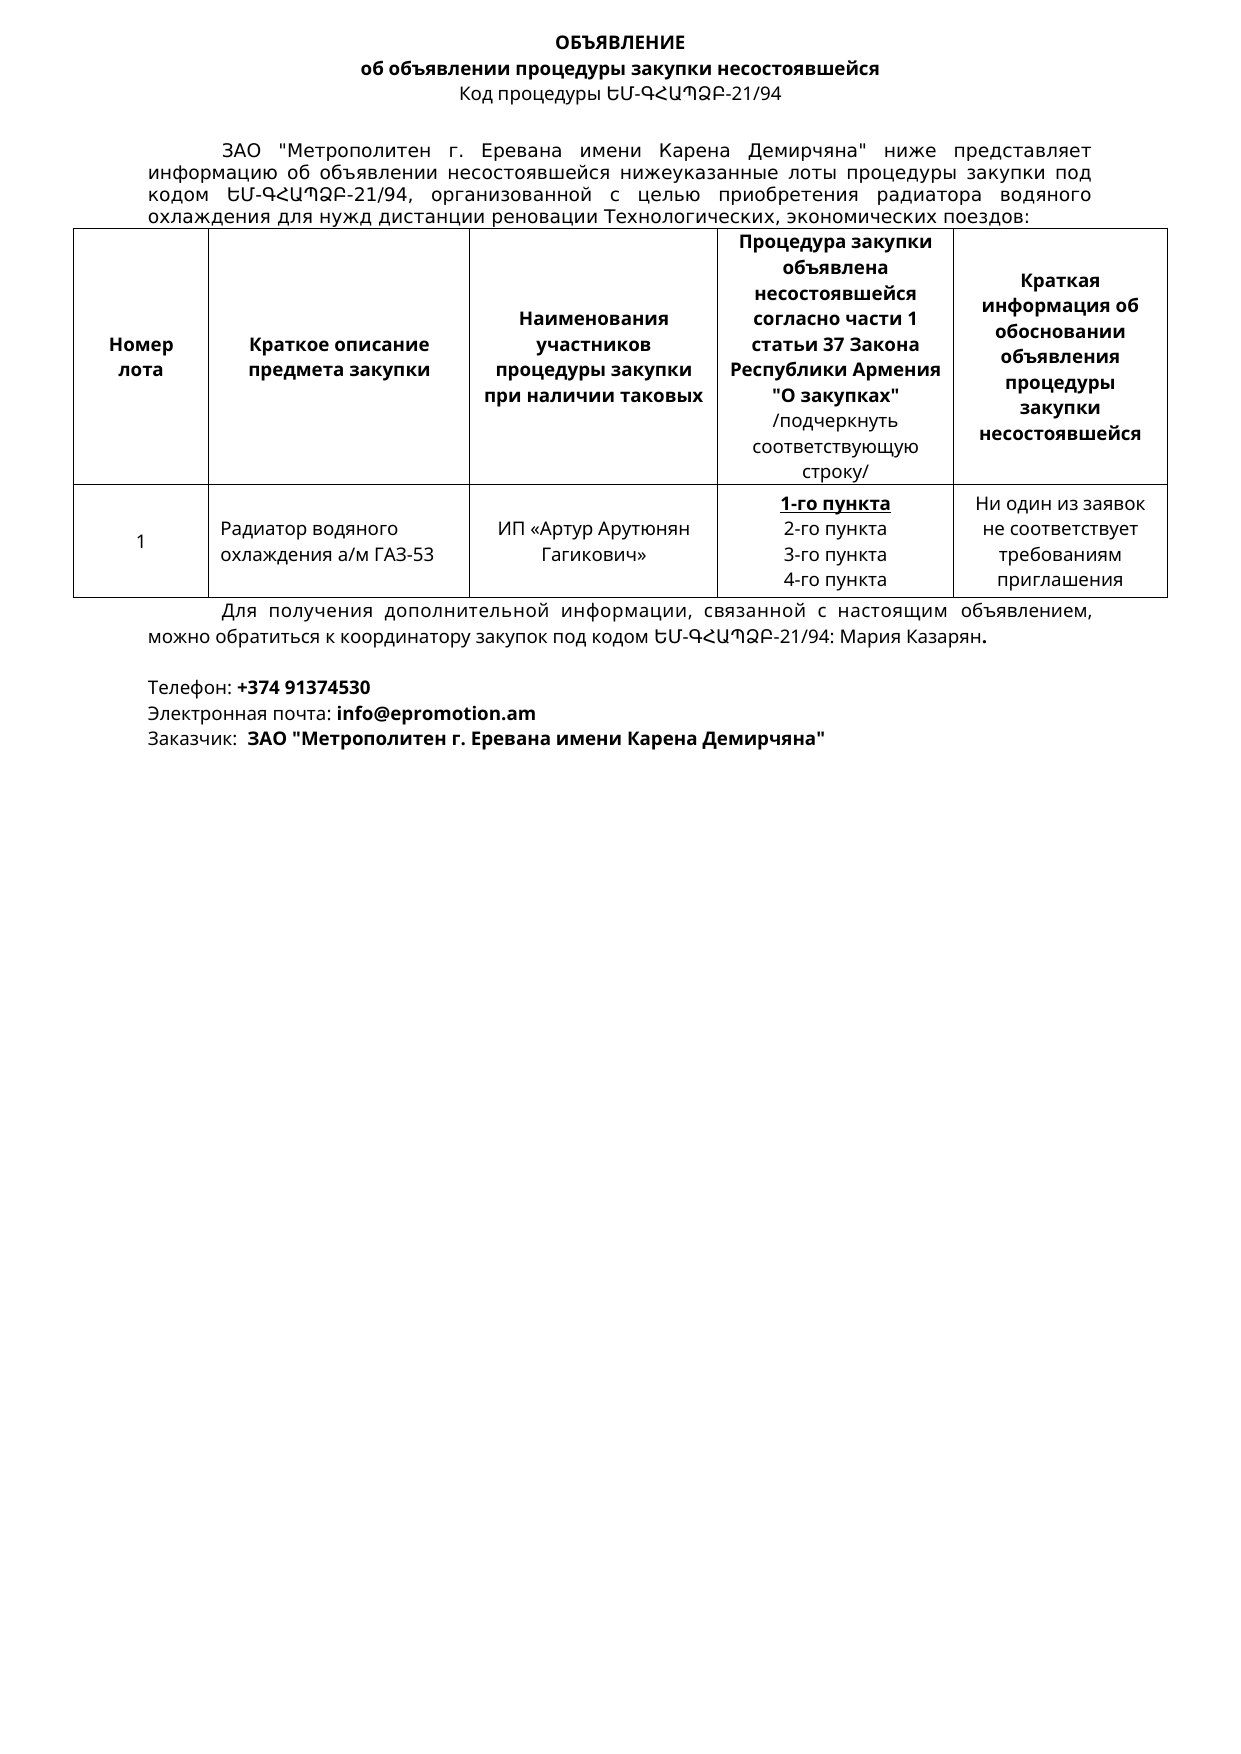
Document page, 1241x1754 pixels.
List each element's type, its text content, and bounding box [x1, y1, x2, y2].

table_header Наименования участников процедуры закупки при наличии таковых [470, 229, 717, 484]
table_header Номер лота [74, 229, 208, 484]
table_header Процедура закупки объявлена несостоявшейся согласно части 1 статьи 37 Закона Республики Армения "О закупках" /подчеркнуть соответствующую строку/ [718, 229, 953, 484]
text ЗАО "Метрополитен г. Еревана имени Карена Демирчяна" ниже представляет информацию об объявлении несостоявшейся нижеуказанные лоты процедуры закупки под кодом ԵՄ-ԳՀԱՊՁԲ-21/94, организованной с целью приобретения радиатора водяного охлаждения для нужд дистанции реновации Технологических, экономических поездов: [148, 140, 1092, 228]
table_cell Ни один из заявок не соответствует требованиям приглашения [954, 485, 1167, 597]
table_header Краткая информация об обосновании объявления процедуры закупки несостоявшейся [954, 229, 1167, 484]
text Электронная почта: info@epromotion.am [148, 700, 1092, 725]
table_cell ИП «Артур Арутюнян Гагикович» [470, 485, 717, 597]
text ОБЪЯВЛЕНИЕ [148, 29, 1092, 55]
text Телефон: +374 91374530 [148, 674, 1092, 700]
text Заказчик: ЗАО "Метрополитен г. Еревана имени Карена Демирчяна" [148, 725, 1092, 751]
text об объявлении процедуры закупки несостоявшейся [148, 55, 1092, 81]
text Для получения дополнительной информации, связанной с настоящим объявлением, можно обратиться к координатору закупок под кодом ԵՄ-ԳՀԱՊՁԲ-21/94: Мария Казарян. [148, 598, 1092, 649]
table_cell 1-го пункта 2-го пункта 3-го пункта 4-го пункта [718, 485, 953, 597]
table_cell Радиатор водяного охлаждения а/м ГАЗ-53 [209, 485, 469, 597]
table_cell 1 [74, 485, 208, 597]
table_header Краткое описание предмета закупки [209, 229, 469, 484]
subtitle Код процедуры ԵՄ-ԳՀԱՊՁԲ-21/94 [148, 81, 1092, 106]
